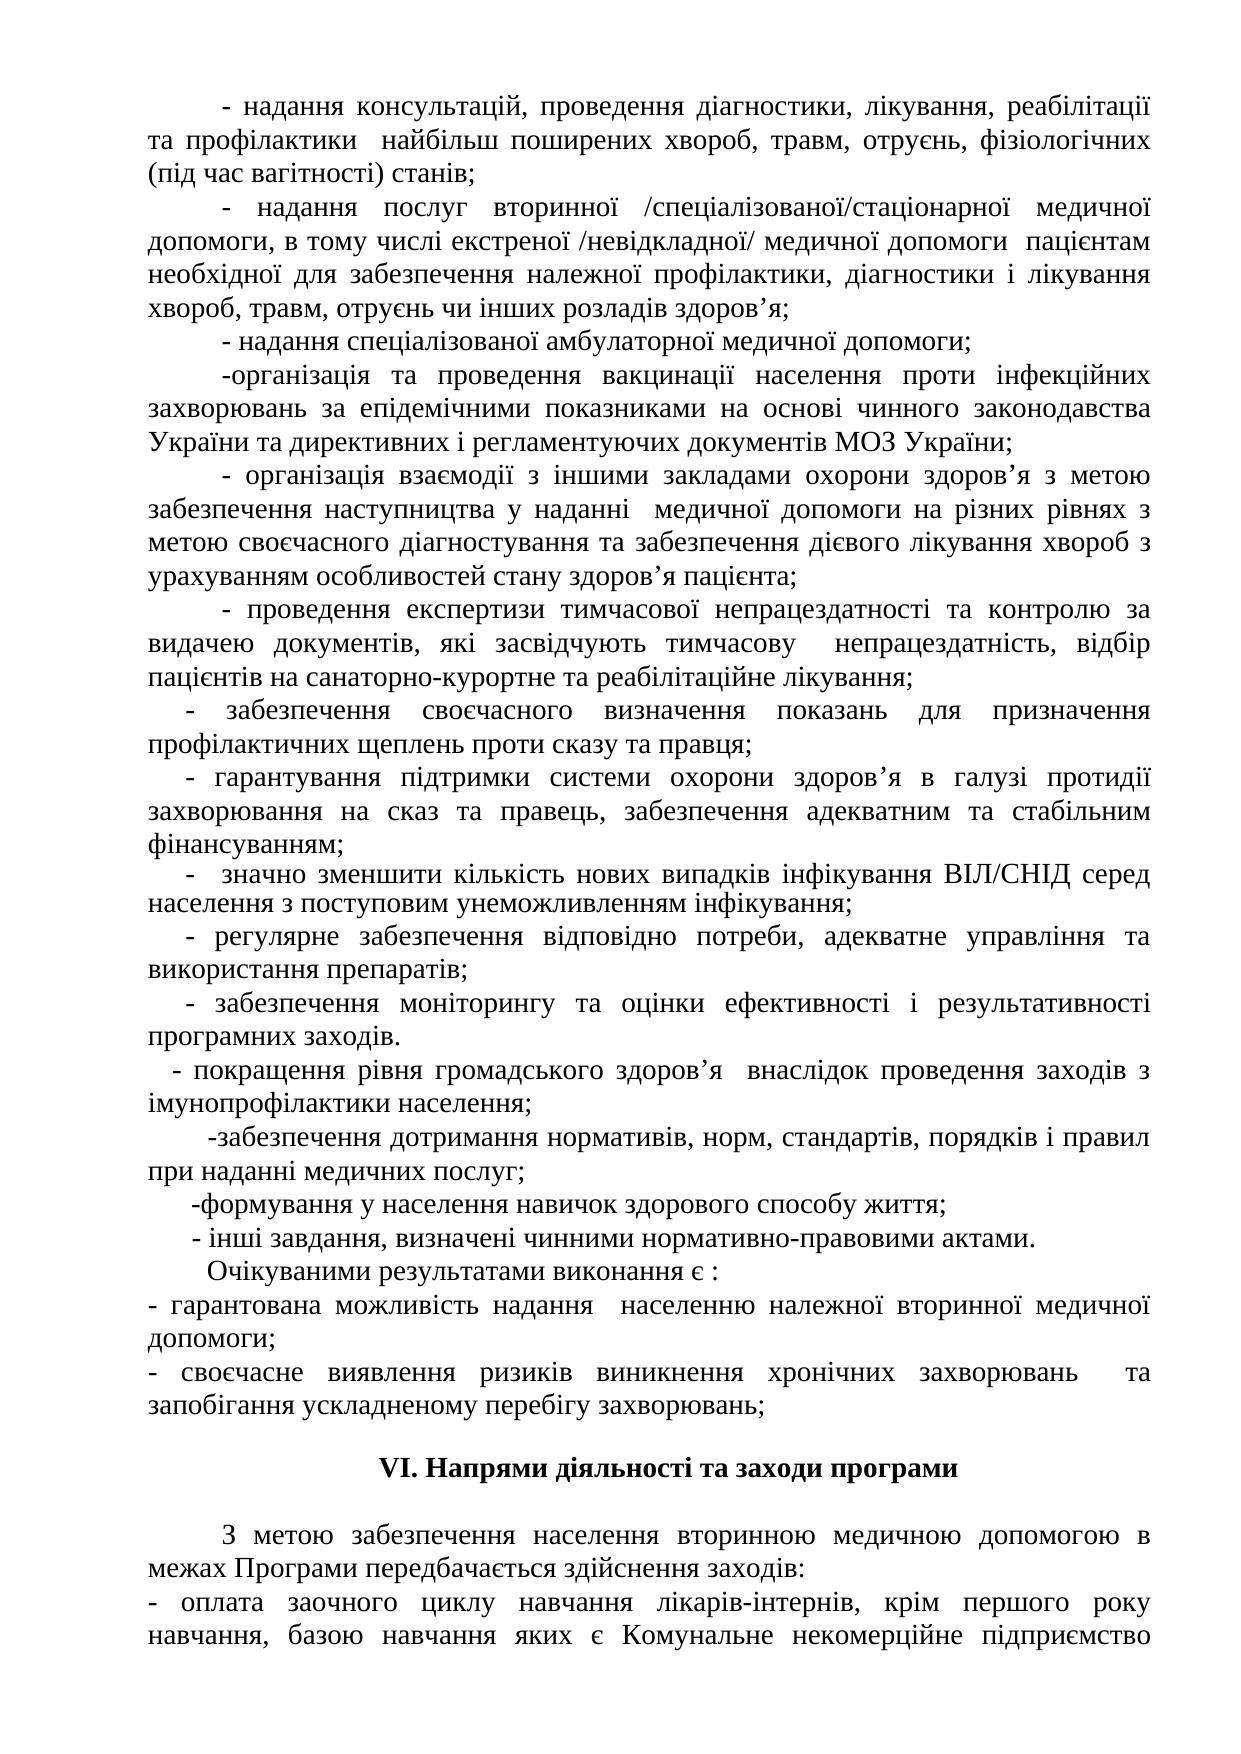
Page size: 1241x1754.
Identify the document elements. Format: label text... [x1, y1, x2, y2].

text - регулярне забезпечення відповідно потреби, адекватне управління та використання препаратів; [148, 918, 1152, 985]
text - забезпечення моніторингу та оцінки ефективності і результативності програмних заходів. [148, 985, 1152, 1052]
text -забезпечення дотримання нормативів, норм, стандартів, порядків і правил при наданні медичних послуг; [148, 1119, 1152, 1186]
text - організація взаємодії з іншими закладами охорони здоров’я з метою забезпечення наступництва у наданні медичної допомоги на різних рівнях з метою своєчасного діагностування та забезпечення дієвого лікування хвороб з урахуванням особливостей стану здоров’я пацієнта; [148, 457, 1152, 592]
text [148, 1584, 1152, 1651]
text VІ. Напрями діяльності та заходи програми [148, 1450, 1152, 1483]
text - надання спеціалізованої амбулаторної медичної допомоги; [148, 323, 1152, 357]
text -організація та проведення вакцинації населення проти інфекційних захворювань за епідемічними показниками на основі чинного законодавства України та директивних і регламентуючих документів МОЗ України; [148, 357, 1152, 457]
text - гарантування підтримки системи охорони здоров’я в галузі протидії захворювання на сказ та правець, забезпечення адекватним та стабільним фінансуванням; [148, 759, 1152, 860]
text - покращення рівня громадського здоров’я внаслідок проведення заходів з імунопрофілактики населення; [148, 1052, 1152, 1119]
text - надання консультацій, проведення діагностики, лікування, реабілітації та профілактики найбільш поширених хвороб, травм, отруєнь, фізіологічних (під час вагітності) станів; [148, 88, 1152, 189]
text - своєчасне виявлення ризиків виникнення хронічних захворювань та запобігання ускладненому перебігу захворювань; [148, 1354, 1152, 1421]
text -формування у населення навичок здорового способу життя; [140, 1186, 1152, 1220]
text - інші завдання, визначені чинними нормативно-правовими актами. [148, 1220, 1152, 1253]
text З метою забезпечення населення вторинною медичною допомогою в межах Програми передбачається здійснення заходів: [148, 1517, 1152, 1584]
text Очікуваними результатами виконання є : [148, 1253, 1152, 1287]
text - гарантована можливість надання населенню належної вторинної медичної допомоги; [148, 1287, 1152, 1354]
list значно зменшити кількість нових випадків інфікування ВІЛ/СНІД серед населення з поступовим унеможливленням інфікування; [148, 860, 1152, 918]
text - забезпечення своєчасного визначення показань для призначення профілактичних щеплень проти сказу та правця; [148, 692, 1152, 759]
text - проведення експертизи тимчасової непрацездатності та контролю за видачею документів, які засвідчують тимчасову непрацездатність, відбір пацієнтів на санаторно-курортне та реабілітаційне лікування; [148, 592, 1152, 692]
text - надання послуг вторинної /спеціалізованої/стаціонарної медичної допомоги, в тому числі екстреної /невідкладної/ медичної допомоги пацієнтам необхідної для забезпечення належної профілактики, діагностики і лікування хвороб, травм, отруєнь чи інших розладів здоров’я; [148, 189, 1152, 323]
